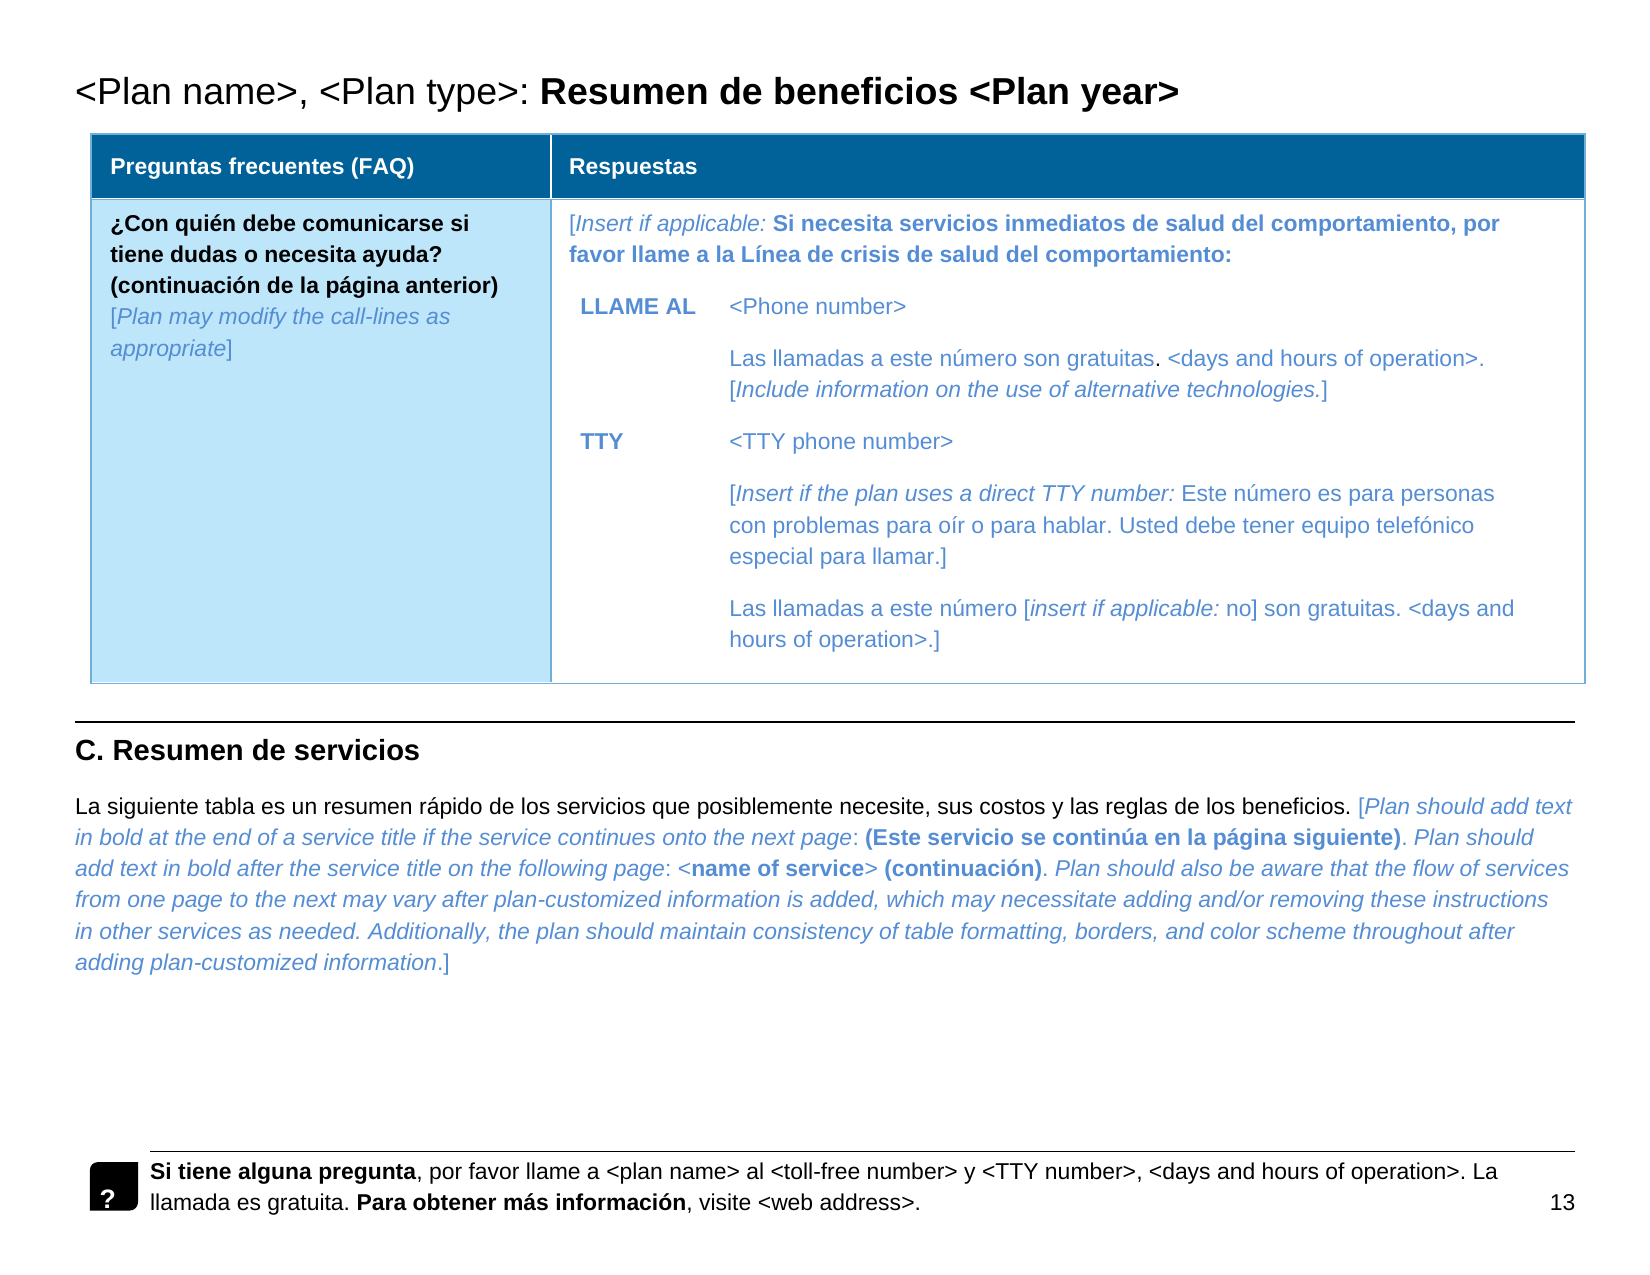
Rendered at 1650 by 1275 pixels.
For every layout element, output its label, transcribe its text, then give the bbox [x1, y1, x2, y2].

table_header Preguntas frecuentes (FAQ) [92, 135, 550, 198]
text La siguiente tabla es un resumen rápido de los servicios que posiblemente necesite, sus costos y las reglas de los beneficios. [Plan should add text in bold at the end of a service title if the service continues onto the next page: (Este servicio se continúa en la página siguiente). Plan should add text in bold after the service title on the following page: <name of service> (continuación). Plan should also be aware that the flow of services from one page to the next may vary after plan-customized information is added, which may necessitate adding and/or removing these instructions in other services as needed. Additionally, the plan should maintain consistency of table formatting, borders, and color scheme throughout after adding plan-customized information.] [75, 789, 1575, 977]
table_header Respuestas [552, 135, 1584, 198]
table_cell [Insert if applicable: Si necesita servicios inmediatos de salud del comportamiento, por favor llame a la Línea de crisis de salud del comportamiento: [552, 200, 1584, 682]
subtitle C. Resumen de servicios [75, 723, 1575, 768]
table_cell ¿Con quién debe comunicarse si tiene dudas o necesita ayuda? (continuación de la página anterior) [Plan may modify the call-lines as appropriate] [92, 200, 550, 682]
